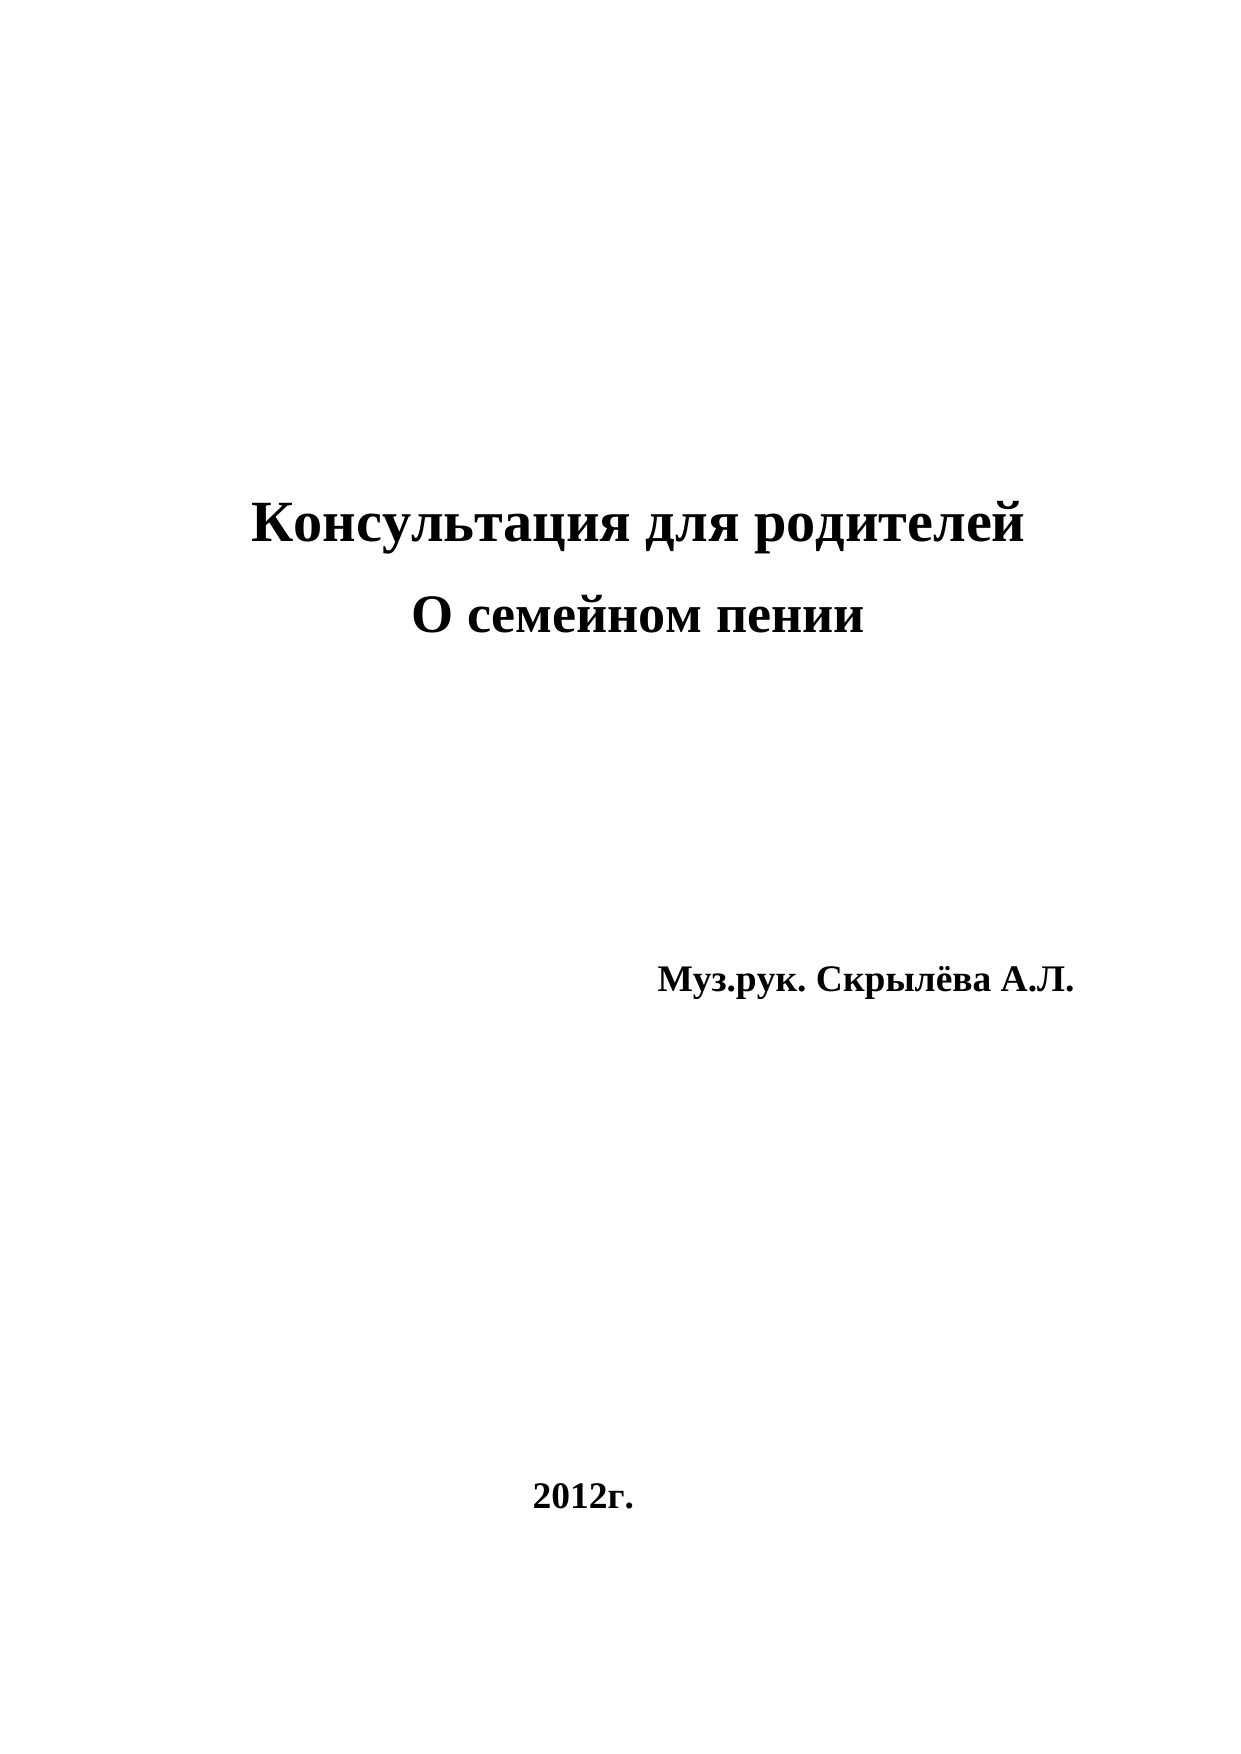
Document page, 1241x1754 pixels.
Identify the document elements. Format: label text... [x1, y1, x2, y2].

text Муз.рук. Скрылёва А.Л. [177, 956, 1152, 999]
text 2012г. [177, 1473, 1152, 1517]
text О семейном пении [177, 582, 1152, 644]
text Консультация для родителей [177, 487, 1152, 554]
